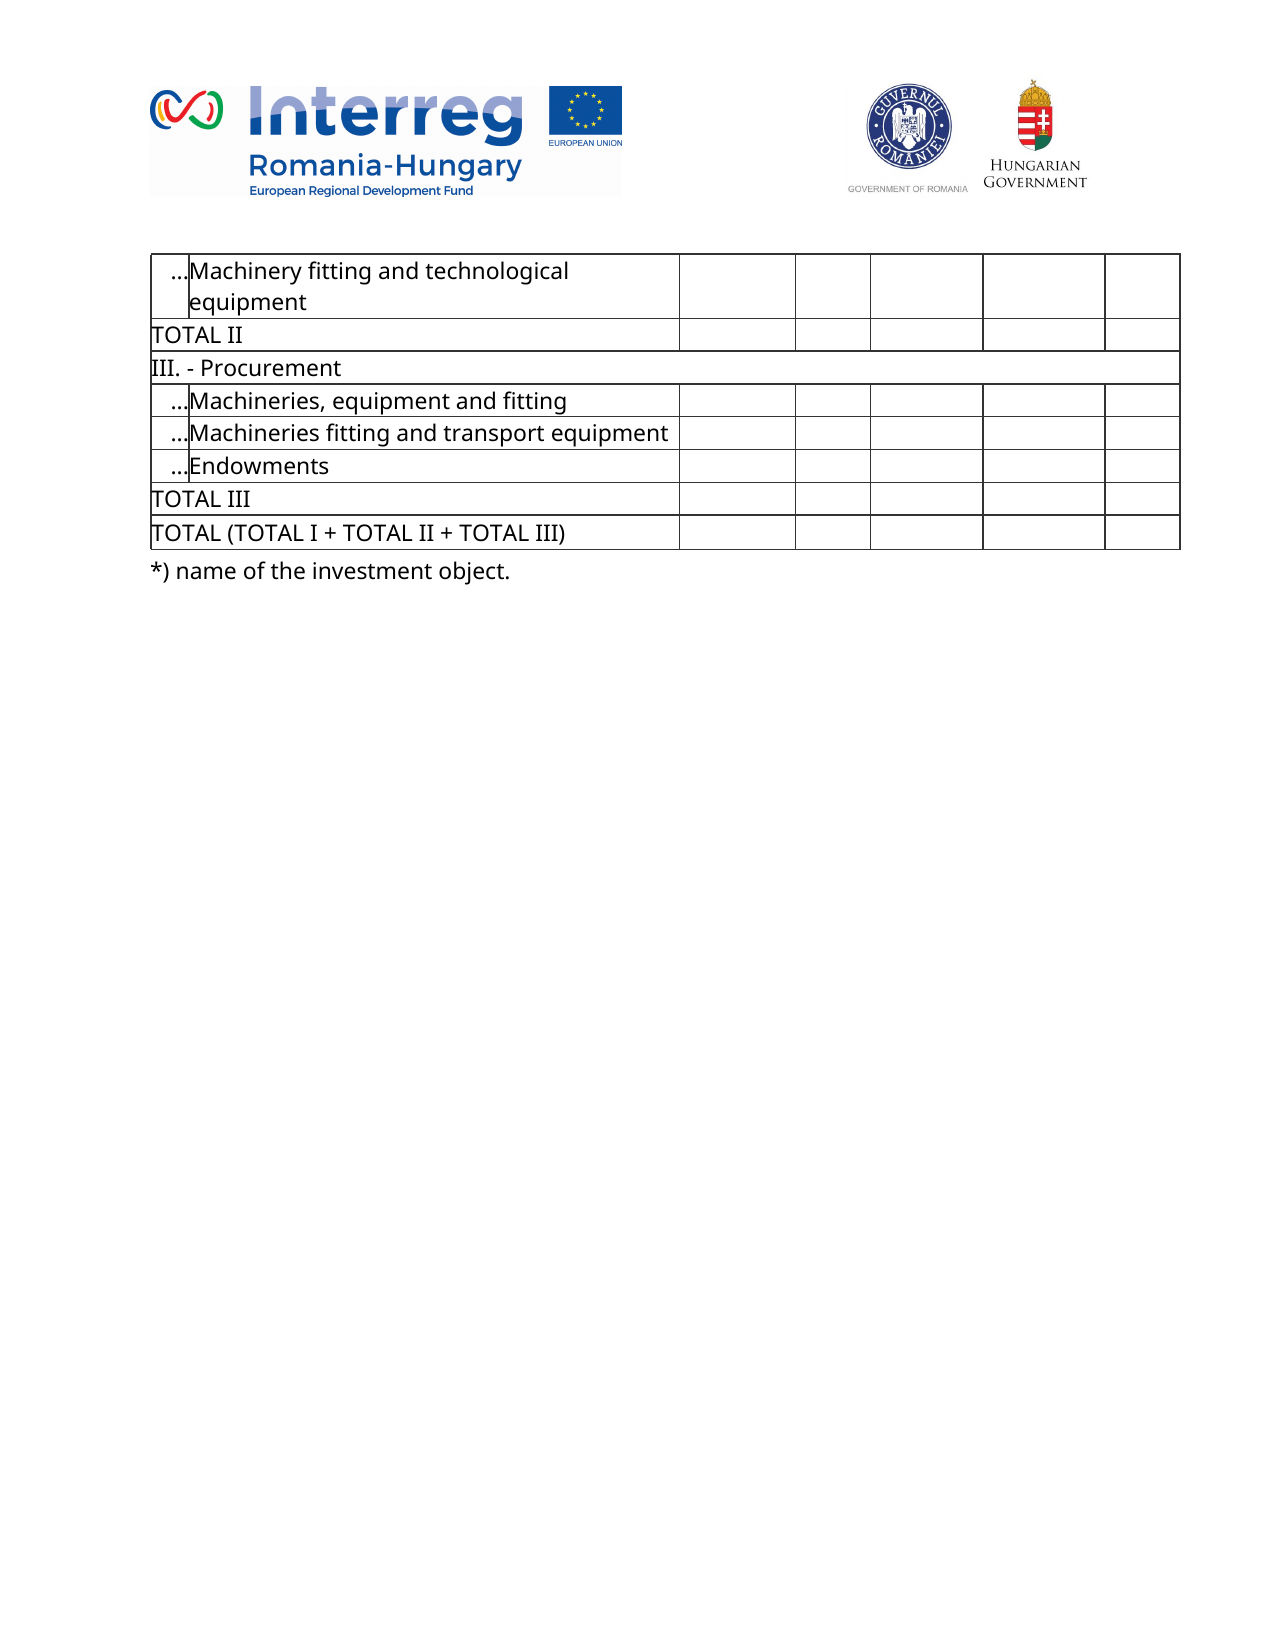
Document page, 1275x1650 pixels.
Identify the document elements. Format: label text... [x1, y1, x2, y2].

table_cell ... [152, 450, 188, 481]
table_cell [1106, 385, 1179, 416]
table_cell [984, 516, 1104, 549]
table_cell [680, 417, 795, 449]
table_cell [1106, 417, 1179, 449]
table_cell ... [152, 385, 188, 416]
table_cell [871, 385, 982, 416]
table_cell [796, 417, 870, 449]
table_cell [1106, 483, 1179, 514]
table_cell [680, 516, 795, 549]
table_cell [871, 417, 982, 449]
table_cell [984, 385, 1104, 416]
table_cell Machineries fitting and transport equipment [190, 417, 679, 449]
table_cell ... [152, 417, 188, 449]
table_cell III. - Procurement [152, 352, 1179, 383]
table_cell [796, 483, 870, 514]
picture [844, 82, 970, 197]
table_cell [871, 483, 982, 514]
table_cell [680, 385, 795, 416]
table_cell TOTAL (TOTAL I + TOTAL II + TOTAL III) [152, 516, 679, 549]
table_cell [1106, 516, 1179, 549]
table_cell [871, 255, 982, 317]
text *) name of the investment object. [150, 550, 1125, 586]
table_cell [796, 516, 870, 549]
table_cell [871, 450, 982, 481]
table_cell [984, 450, 1104, 481]
table_cell Machinery fitting and technological equipment [190, 255, 679, 317]
table_cell [871, 319, 982, 350]
table_cell [680, 450, 795, 481]
table_cell [796, 255, 870, 317]
table_cell [1106, 255, 1179, 317]
table_cell [984, 255, 1104, 317]
table_cell TOTAL II [152, 319, 679, 350]
table_cell Endowments [190, 450, 679, 481]
table_cell [871, 516, 982, 549]
table_cell [796, 319, 870, 350]
table_cell [796, 385, 870, 416]
table_cell [984, 483, 1104, 514]
picture [150, 86, 622, 197]
table_cell [1106, 450, 1179, 481]
picture [979, 75, 1091, 197]
table_cell [984, 417, 1104, 449]
table_cell [680, 255, 795, 317]
table_cell [1106, 319, 1179, 350]
table_cell ... [152, 255, 188, 317]
table_cell [680, 319, 795, 350]
table_cell [680, 483, 795, 514]
table_cell Machineries, equipment and fitting [190, 385, 679, 416]
table_cell [796, 450, 870, 481]
table_cell TOTAL III [152, 483, 679, 514]
table_cell [984, 319, 1104, 350]
